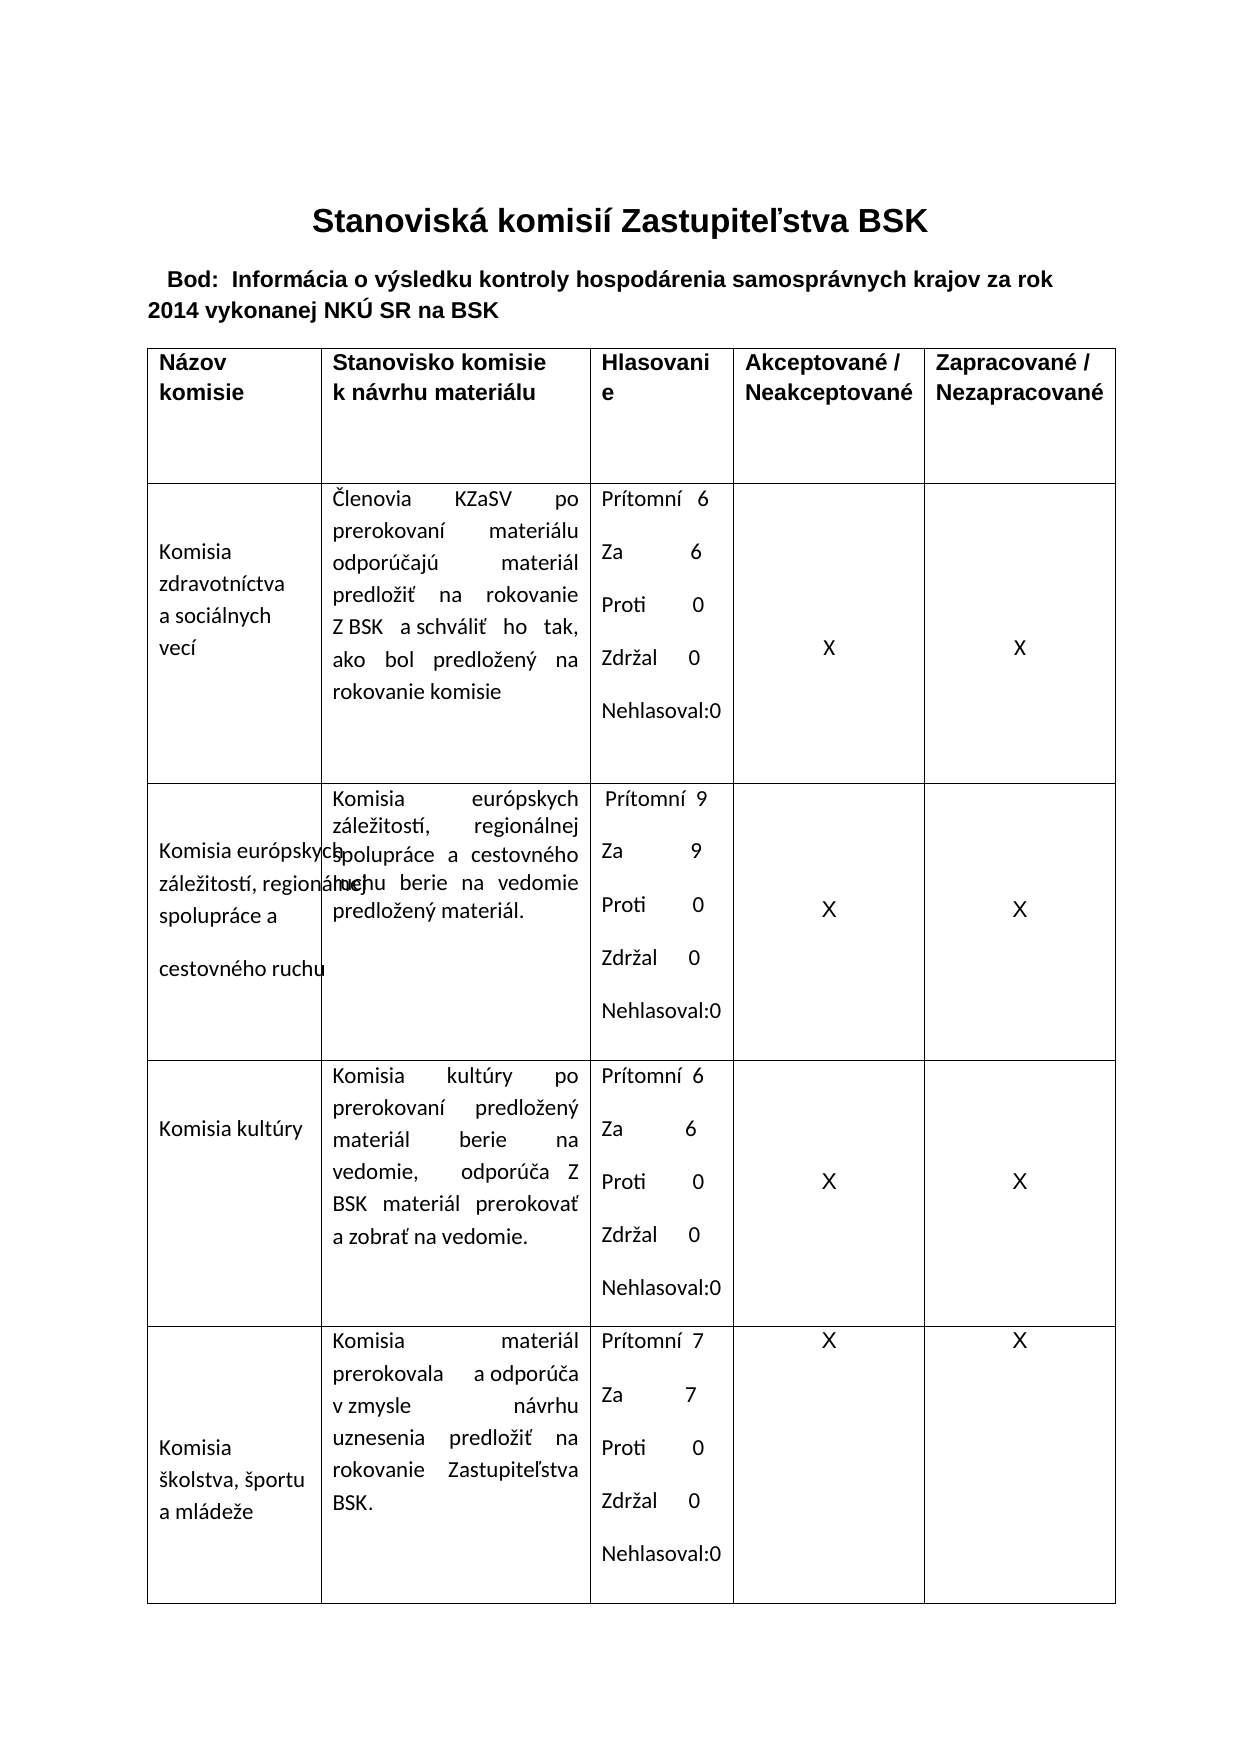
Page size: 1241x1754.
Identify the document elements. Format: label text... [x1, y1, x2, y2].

table_cell Prítomní 6 Za 6 Proti 0 Zdržal 0 Nehlasoval:0 [591, 1061, 733, 1326]
table_cell Členovia KZaSV po prerokovaní materiálu odporúčajú materiál predložiť na rokovanie Z BSK a schváliť ho tak, ako bol predložený na rokovanie komisie [322, 484, 590, 783]
table_cell Komisia zdravotníctva a sociálnych vecí [148, 484, 321, 783]
table_cell X [734, 784, 924, 1060]
table_header Stanovisko komisie k návrhu materiálu [322, 349, 590, 483]
table_cell Komisia kultúry po prerokovaní predložený materiál berie na vedomie, odporúča Z BSK materiál prerokovať a zobrať na vedomie. [322, 1061, 590, 1326]
text Bod: Informácia o výsledku kontroly hospodárenia samosprávnych krajov za rok 2014 vykonanej NKÚ SR na BSK [148, 266, 1093, 323]
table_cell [148, 1327, 321, 1603]
table_cell Prítomní 9 Za 9 Proti 0 Zdržal 0 Nehlasoval:0 [591, 784, 733, 1060]
table_header Názov komisie [148, 349, 321, 483]
table_cell X [925, 784, 1115, 1060]
table_header Hlasovanie [591, 349, 733, 483]
table_header Akceptované / Neakceptované [734, 349, 924, 483]
table_cell X [925, 1327, 1115, 1603]
table_cell X [734, 1061, 924, 1326]
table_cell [322, 1327, 590, 1603]
table_cell Komisia kultúry [148, 1061, 321, 1326]
table_cell X [734, 484, 924, 783]
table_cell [591, 1327, 733, 1603]
table_cell Komisia európskych záležitostí, regionálnej spolupráce a cestovného ruchu [148, 784, 321, 1060]
table_cell Komisia európskych záležitostí, regionálnej spolupráce a cestovného ruchu berie na vedomie predložený materiál. [322, 784, 590, 1060]
text Stanoviská komisií Zastupiteľstva BSK [148, 201, 1093, 240]
table_cell X [734, 1327, 924, 1603]
table_cell X [925, 484, 1115, 783]
table_header Zapracované / Nezapracované [925, 349, 1115, 483]
table_cell X [925, 1061, 1115, 1326]
table_cell Prítomní 6 Za 6 Proti 0 Zdržal 0 Nehlasoval:0 [591, 484, 733, 783]
